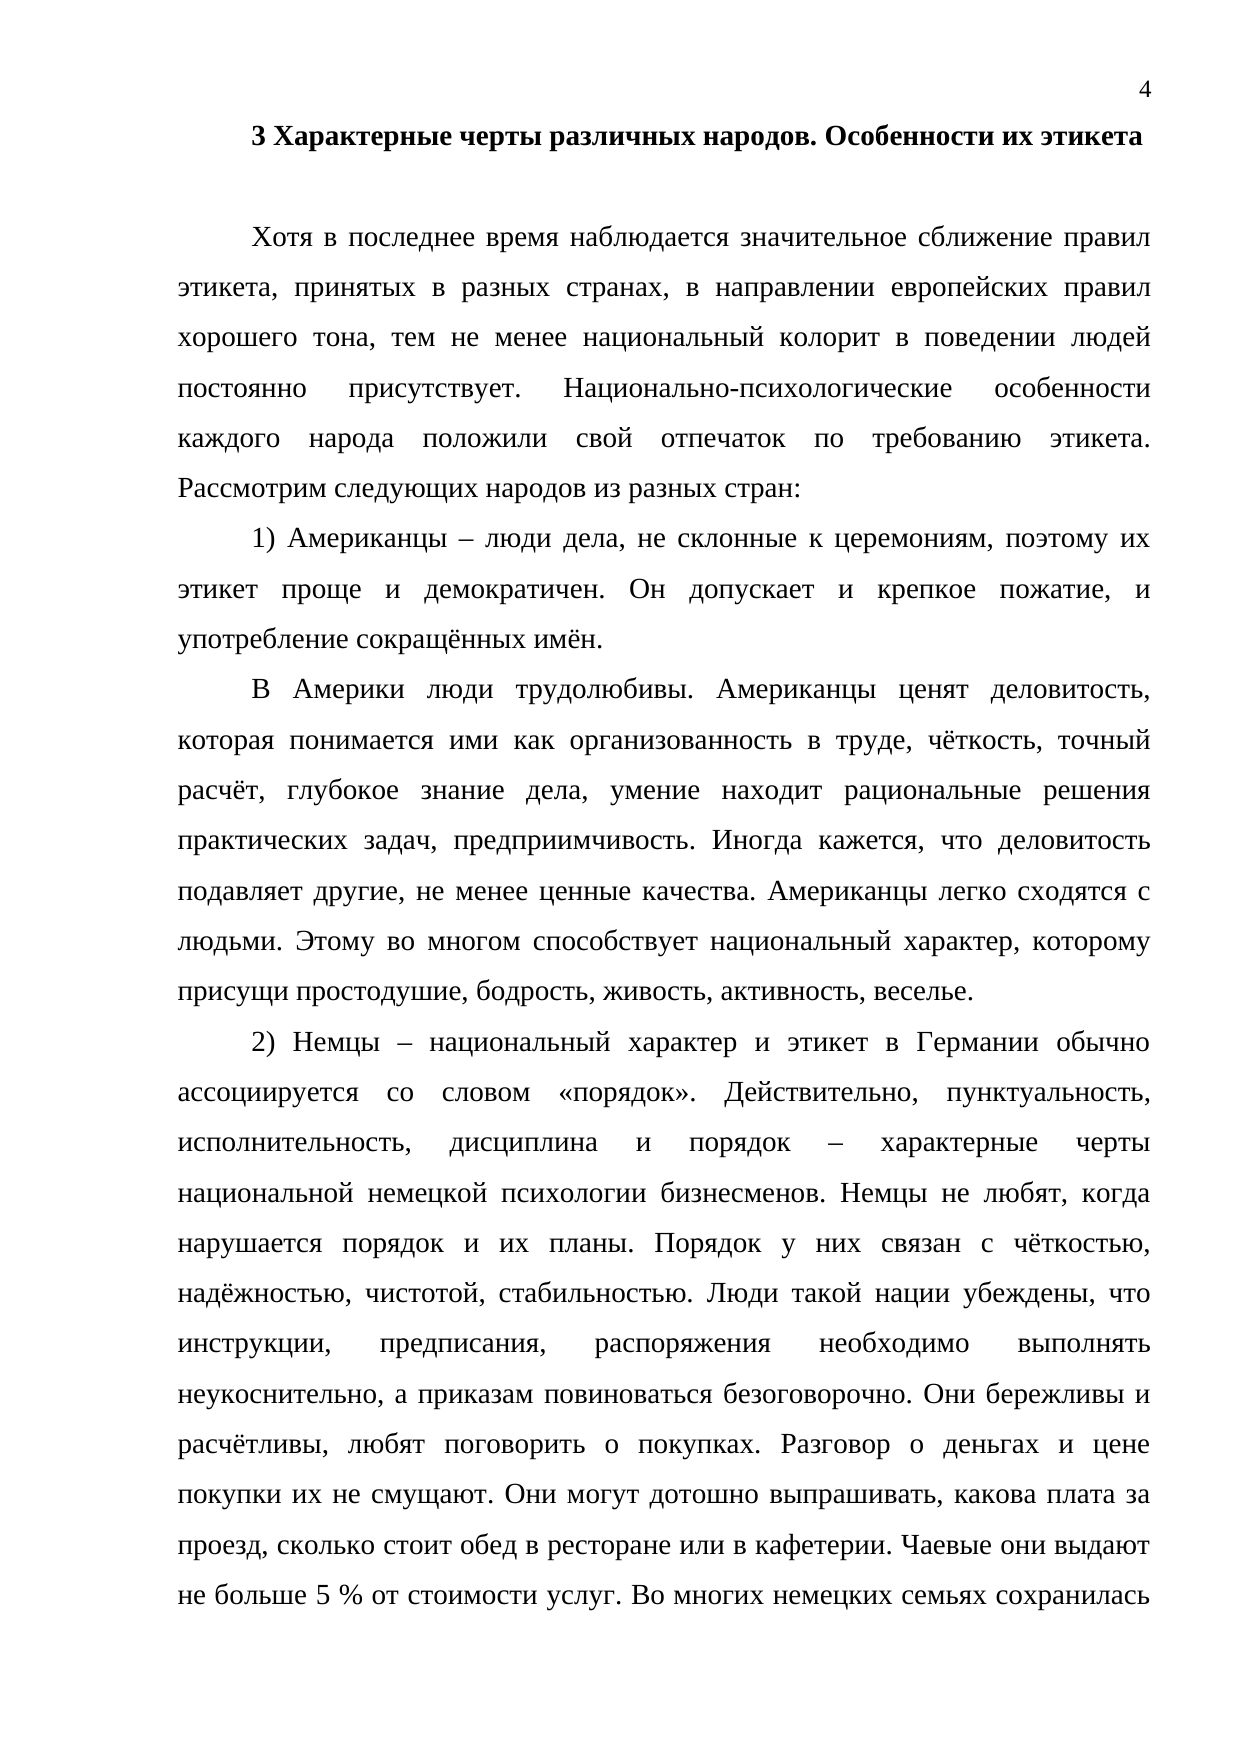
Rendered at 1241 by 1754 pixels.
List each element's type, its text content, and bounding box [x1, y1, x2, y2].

text 1) Американцы – люди дела, не склонные к церемониям, поэтому их этикет проще и демократичен. Он допускает и крепкое пожатие, и употребление сокращённых имён. [177, 521, 1152, 655]
text 3 Характерные черты различных народов. Особенности их этикета [177, 118, 1152, 152]
text Хотя в последнее время наблюдается значительное сближение правил этикета, принятых в разных странах, в направлении европейских правил хорошего тона, тем не менее национальный колорит в поведении людей постоянно присутствует. Национально-психологические особенности каждого народа положили свой отпечаток по требованию этикета. Рассмотрим следующих народов из разных стран: [177, 219, 1152, 504]
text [177, 1024, 1152, 1611]
text В Америки люди трудолюбивы. Американцы ценят деловитость, которая понимается ими как организованность в труде, чёткость, точный расчёт, глубокое знание дела, умение находит рациональные решения практических задач, предприимчивость. Иногда кажется, что деловитость подавляет другие, не менее ценные качества. Американцы легко сходятся с людьми. Этому во многом способствует национальный характер, которому присущи простодушие, бодрость, живость, активность, веселье. [177, 672, 1152, 1007]
